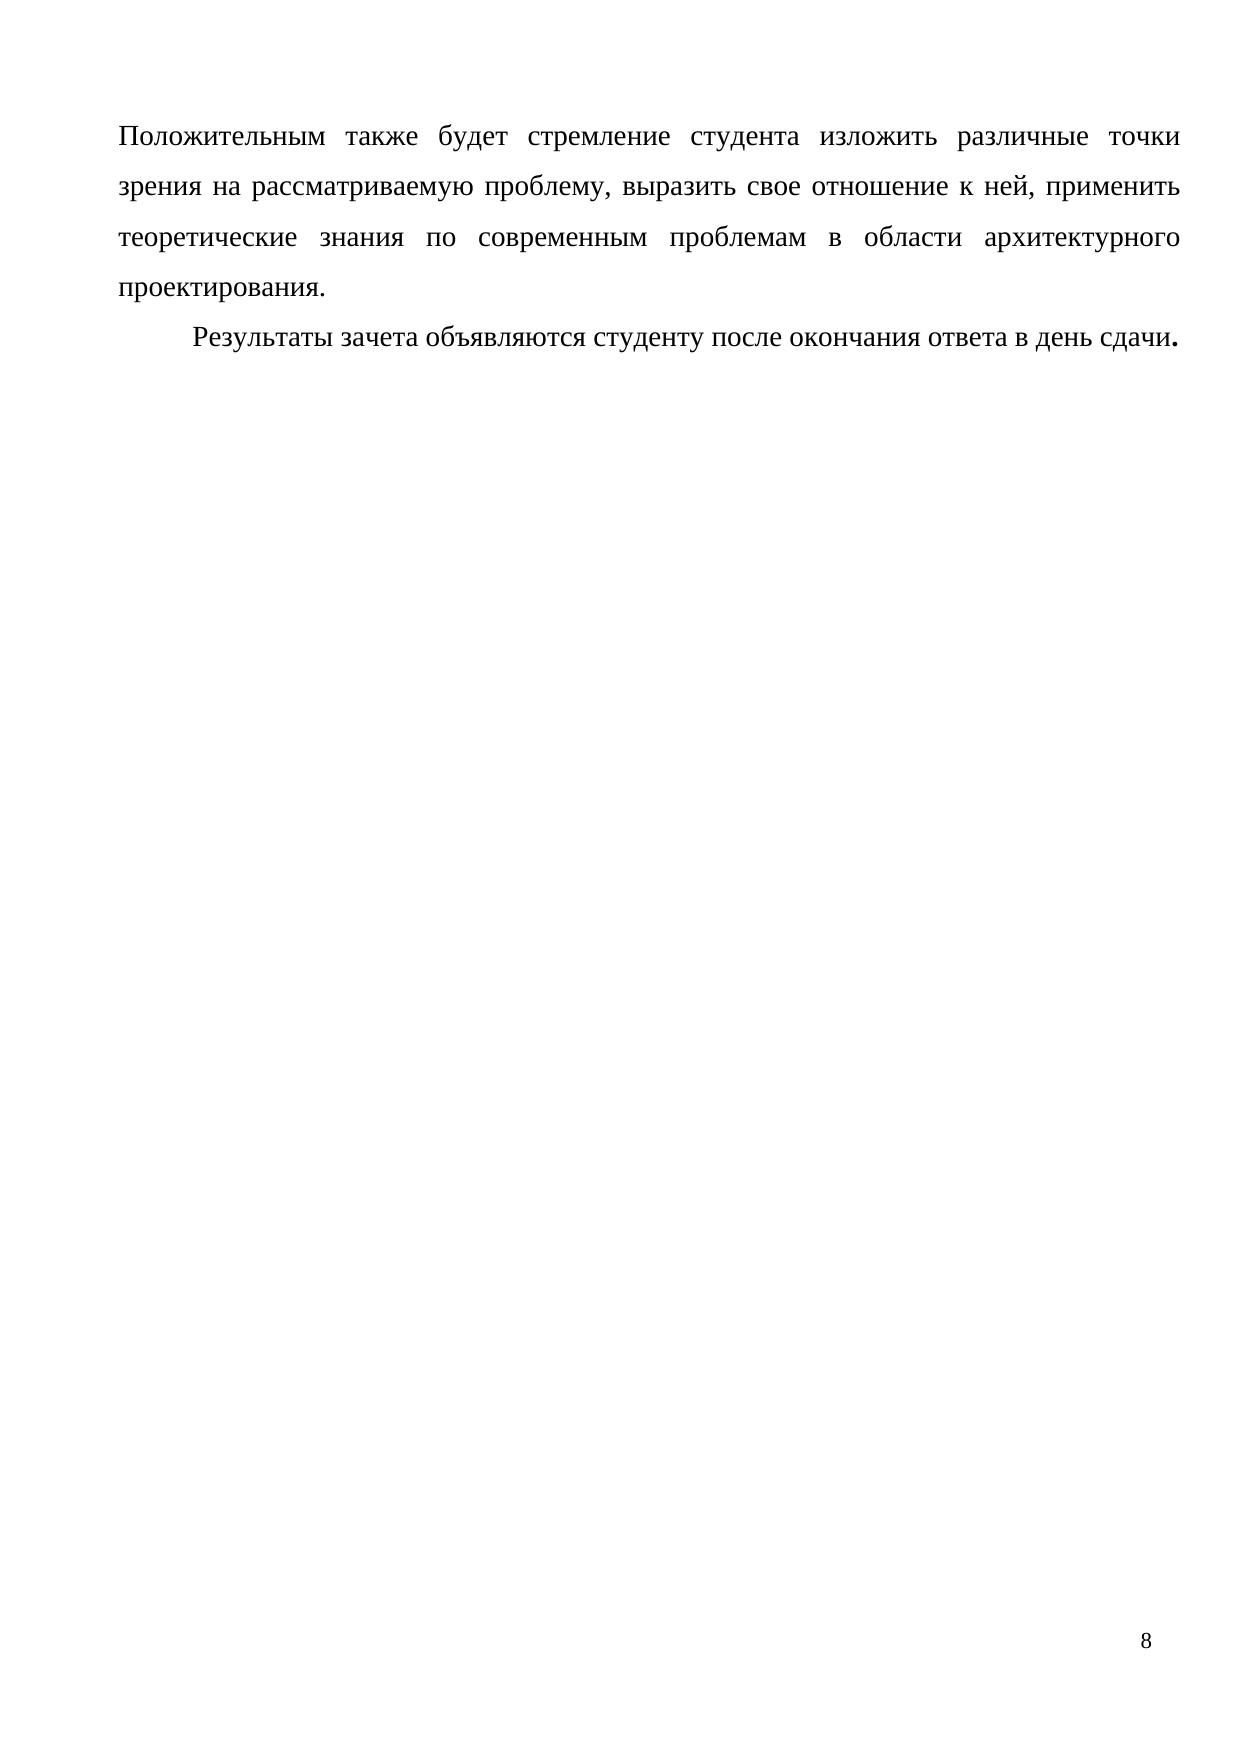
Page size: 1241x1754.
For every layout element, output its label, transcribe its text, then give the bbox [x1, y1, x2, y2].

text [118, 118, 1181, 303]
text Результаты зачета объявляются студенту после окончания ответа в день сдачи. [118, 319, 1181, 353]
